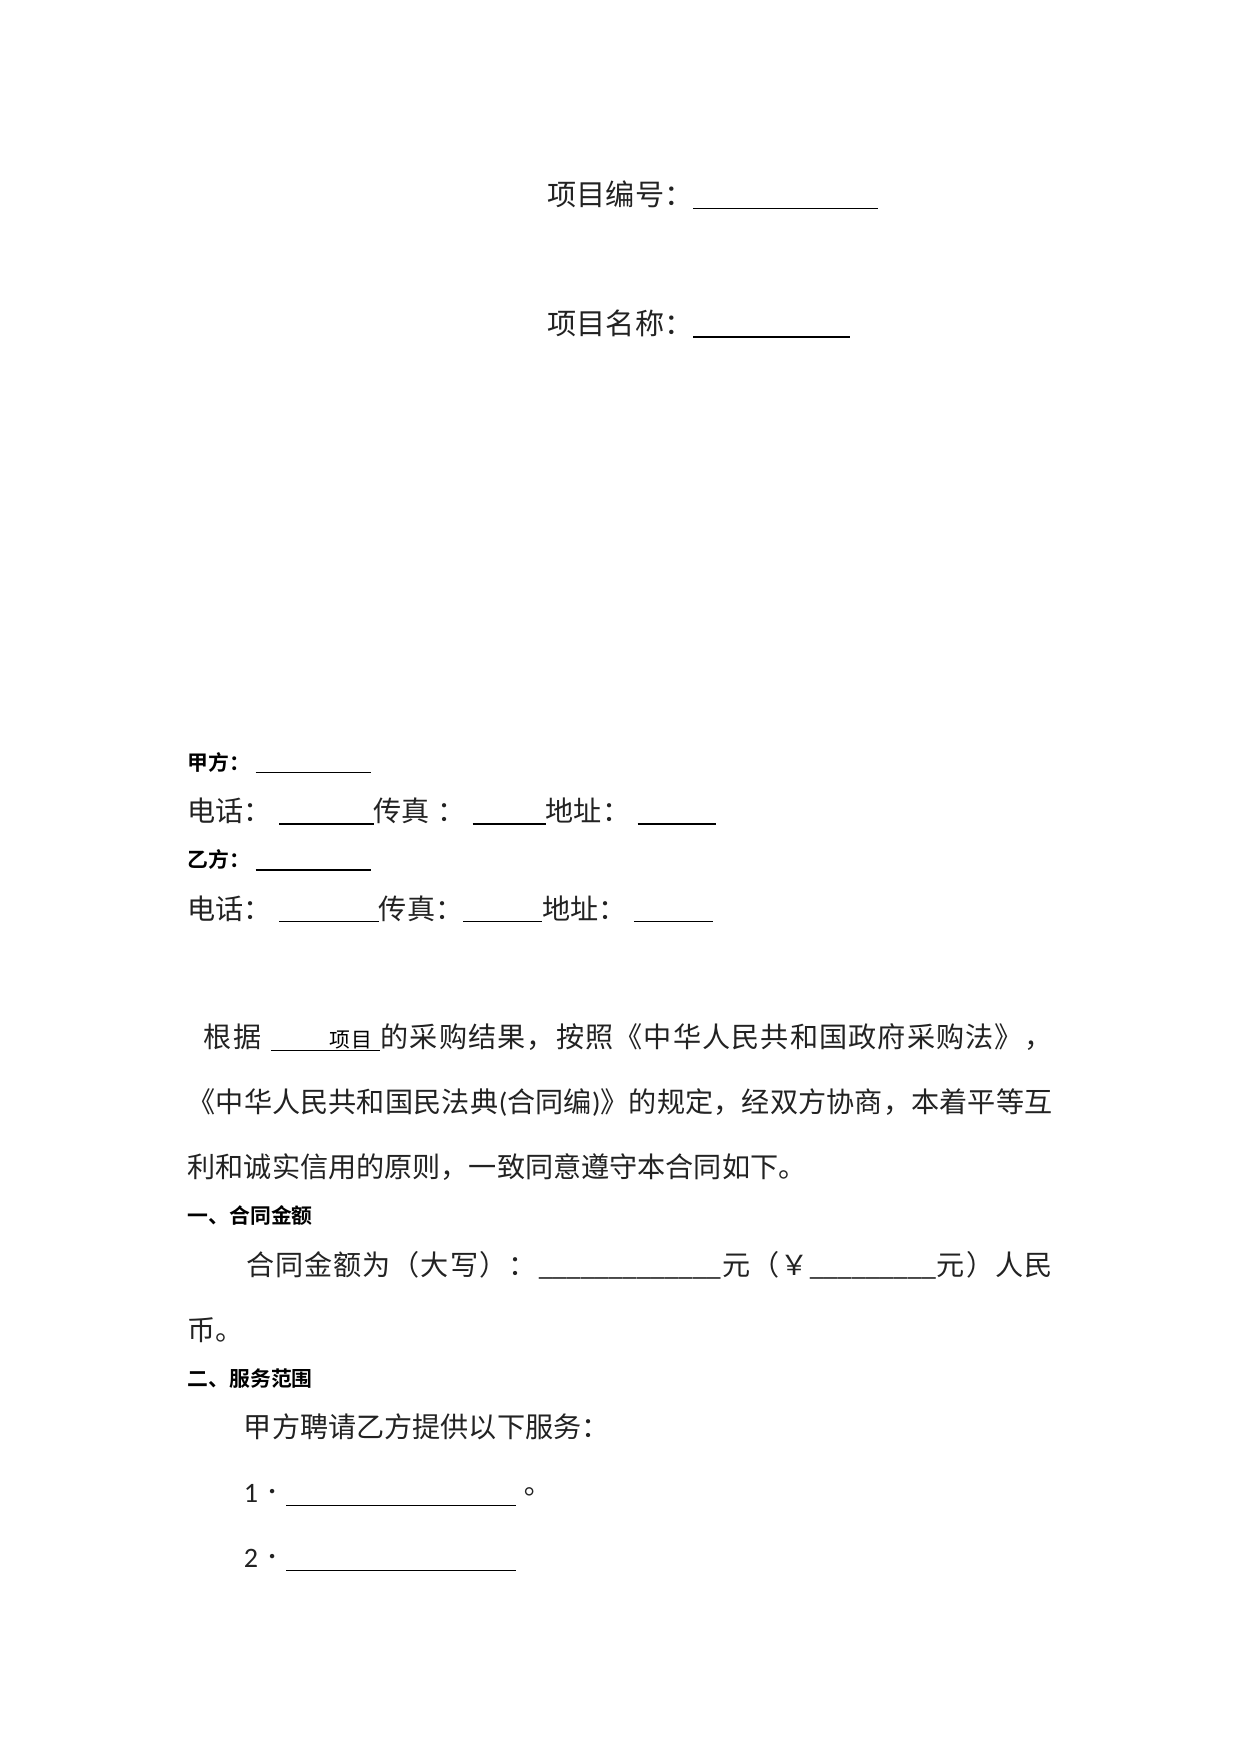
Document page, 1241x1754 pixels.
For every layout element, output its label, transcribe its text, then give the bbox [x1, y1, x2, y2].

text 甲方聘请乙方提供以下服务： [187, 1394, 1053, 1459]
text 项目编号： [187, 162, 1053, 227]
text 一、合同金额 [187, 1199, 1053, 1232]
text 乙方： [187, 843, 1053, 876]
text 电话： 传真： 地址： [187, 876, 1053, 941]
text 电话： 传真 ： 地址： [187, 778, 1053, 843]
text 2． [187, 1524, 1053, 1589]
text 1． 。 [187, 1459, 1053, 1524]
text 甲方： [187, 746, 1053, 778]
text 二、服务范围 [187, 1362, 1053, 1394]
text 根据 项目 的采购结果，按照《中华人民共和国政府采购法》，《中华人民共和国民法典(合同编)》的规定，经双方协商，本着平等互利和诚实信用的原则，一致同意遵守本合同如下。 [187, 1004, 1053, 1199]
text 项目名称： [187, 291, 1053, 356]
text 合同金额为（大写）：_____________元（￥_________元）人民币。 [187, 1232, 1053, 1362]
